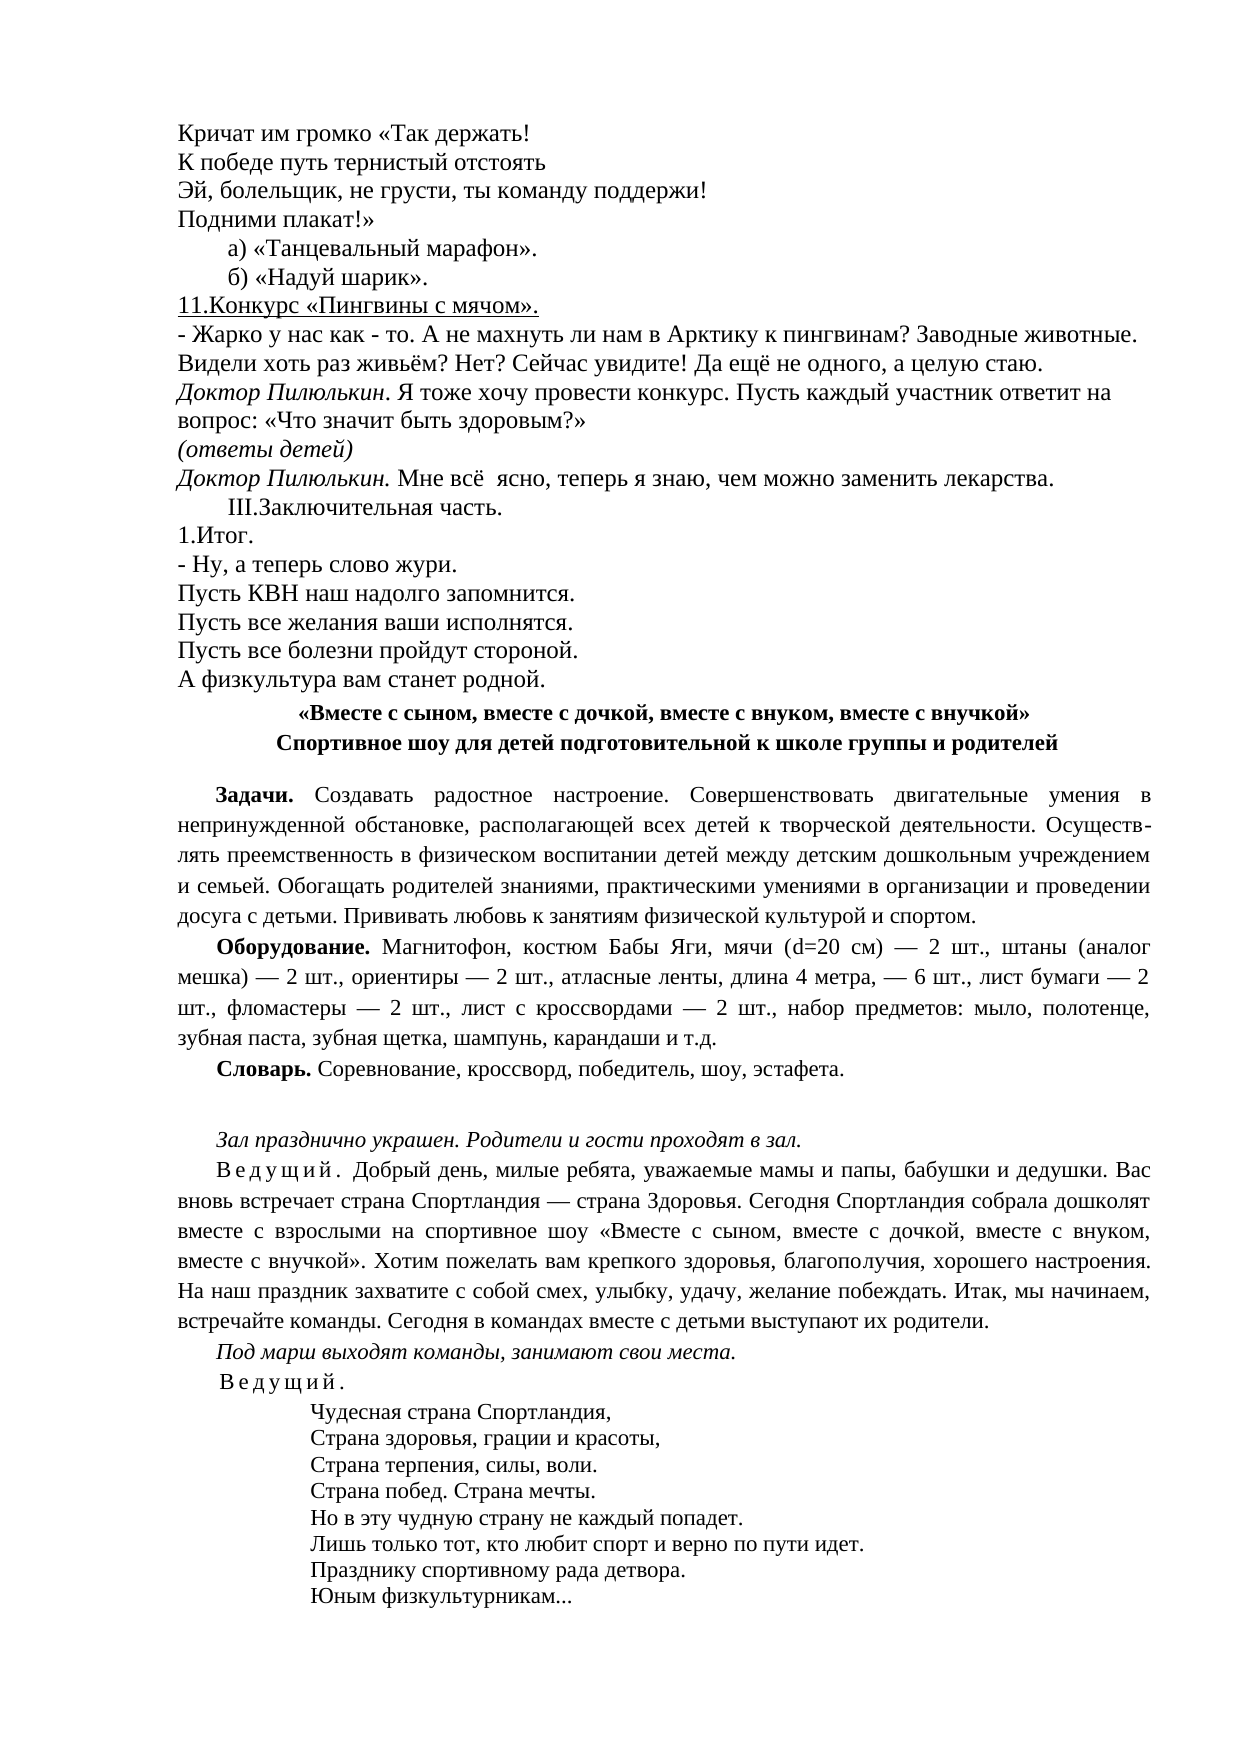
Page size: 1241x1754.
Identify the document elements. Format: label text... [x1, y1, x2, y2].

text Чудесная страна Спортландия, [310, 1398, 1152, 1424]
text Пусть все желания ваши исполнятся. [177, 607, 1152, 636]
text Словарь. Соревнование, кроссворд, победитель, шоу, эстафета. [177, 1055, 1152, 1082]
text Задачи. Создавать радостное настроение. Совершенствовать двигательные умения в непринужденной обстановке, располагающей всех детей к творческой деятельности. Осуществлять преемственность в физическом воспитании детей между детским дошкольным учреждением и семьей. Обогащать родителей знаниями, практическими умениями в организации и проведении досуга с детьми. Прививать любовь к занятиям физической культурой и спортом. [177, 781, 1152, 928]
text - Жарко у нас как - то. А не махнуть ли нам в Арктику к пингвинам? Заводные животные. Видели хоть раз живьём? Нет? Сейчас увидите! Да ещё не одного, а целую стаю. [177, 319, 1152, 377]
text Празднику спортивному рада детвора. [310, 1556, 1152, 1583]
text Юным физкультурникам... [310, 1583, 1152, 1609]
text К победе путь тернистый отстоять [177, 147, 1152, 176]
text Страна побед. Страна мечты. [310, 1477, 1152, 1503]
text б) «Надуй шарик». [177, 262, 1152, 291]
text Кричат им громко «Так держать! [177, 118, 1152, 147]
text - Ну, а теперь слово жури. [177, 549, 1152, 578]
text Спортивное шоу для детей подготовительной к школе группы и родителей [177, 729, 1152, 756]
text Страна здоровья, грации и красоты, [310, 1424, 1152, 1451]
text 11.Конкурс «Пингвины с мячом». [177, 291, 1152, 319]
text 1.Итог. [177, 521, 1152, 549]
text Доктор Пилюлькин. Мне всё ясно, теперь я знаю, чем можно заменить лекарства. [177, 463, 1152, 492]
text Зал празднично украшен. Родители и гости проходят в зал. [216, 1126, 1152, 1153]
text Под марш выходят команды, занимают свои места. [177, 1338, 1152, 1364]
text Подними плакат!» [177, 204, 1152, 233]
text Но в эту чудную страну не каждый попадет. [310, 1503, 1152, 1530]
text Лишь только тот, кто любит спорт и верно по пути идет. [310, 1530, 1152, 1556]
text (ответы детей) [177, 434, 1152, 463]
text Ведущий. [219, 1368, 1152, 1394]
text Доктор Пилюлькин. Я тоже хочу провести конкурс. Пусть каждый участник ответит на вопрос: «Что значит быть здоровым?» [177, 377, 1152, 434]
text Ведущий. Добрый день, милые ребята, уважаемые мамы и папы, бабушки и дедушки. Вас вновь встречает страна Спортландия — страна Здоровья. Сегодня Спортландия собрала дошколят вместе с взрослыми на спортивное шоу «Вместе с сыном, вместе с дочкой, вместе с внуком, вместе с внучкой». Хотим пожелать вам крепкого здоровья, благополучия, хорошего настроения. На наш праздник захватите с собой смех, улыбку, удачу, желание побеждать. Итак, мы начинаем, встречайте команды. Сегодня в командах вместе с детьми выступают их родители. [177, 1156, 1152, 1334]
text Эй, болельщик, не грусти, ты команду поддержи! [177, 176, 1152, 204]
text А физкультура вам станет родной. [177, 664, 1152, 693]
text Пусть КВН наш надолго запомнится. [177, 578, 1152, 607]
text а) «Танцевальный марафон». [177, 233, 1152, 262]
text Страна терпения, силы, воли. [310, 1451, 1152, 1477]
text III.Заключительная часть. [177, 492, 1152, 521]
text Оборудование. Магнитофон, костюм Бабы Яги, мячи (d=20 см) — 2 шт., штаны (аналог мешка) — 2 шт., ориентиры — 2 шт., атласные ленты, длина 4 метра, — 6 шт., лист бумаги — 2 шт., фломастеры — 2 шт., лист с кроссвордами — 2 шт., набор предметов: мыло, полотенце, зубная паста, зубная щетка, шампунь, карандаши и т.д. [177, 933, 1152, 1050]
text Пусть все болезни пройдут стороной. [177, 636, 1152, 664]
text «Вместе с сыном, вместе с дочкой, вместе с внуком, вместе с внучкой» [177, 699, 1152, 726]
